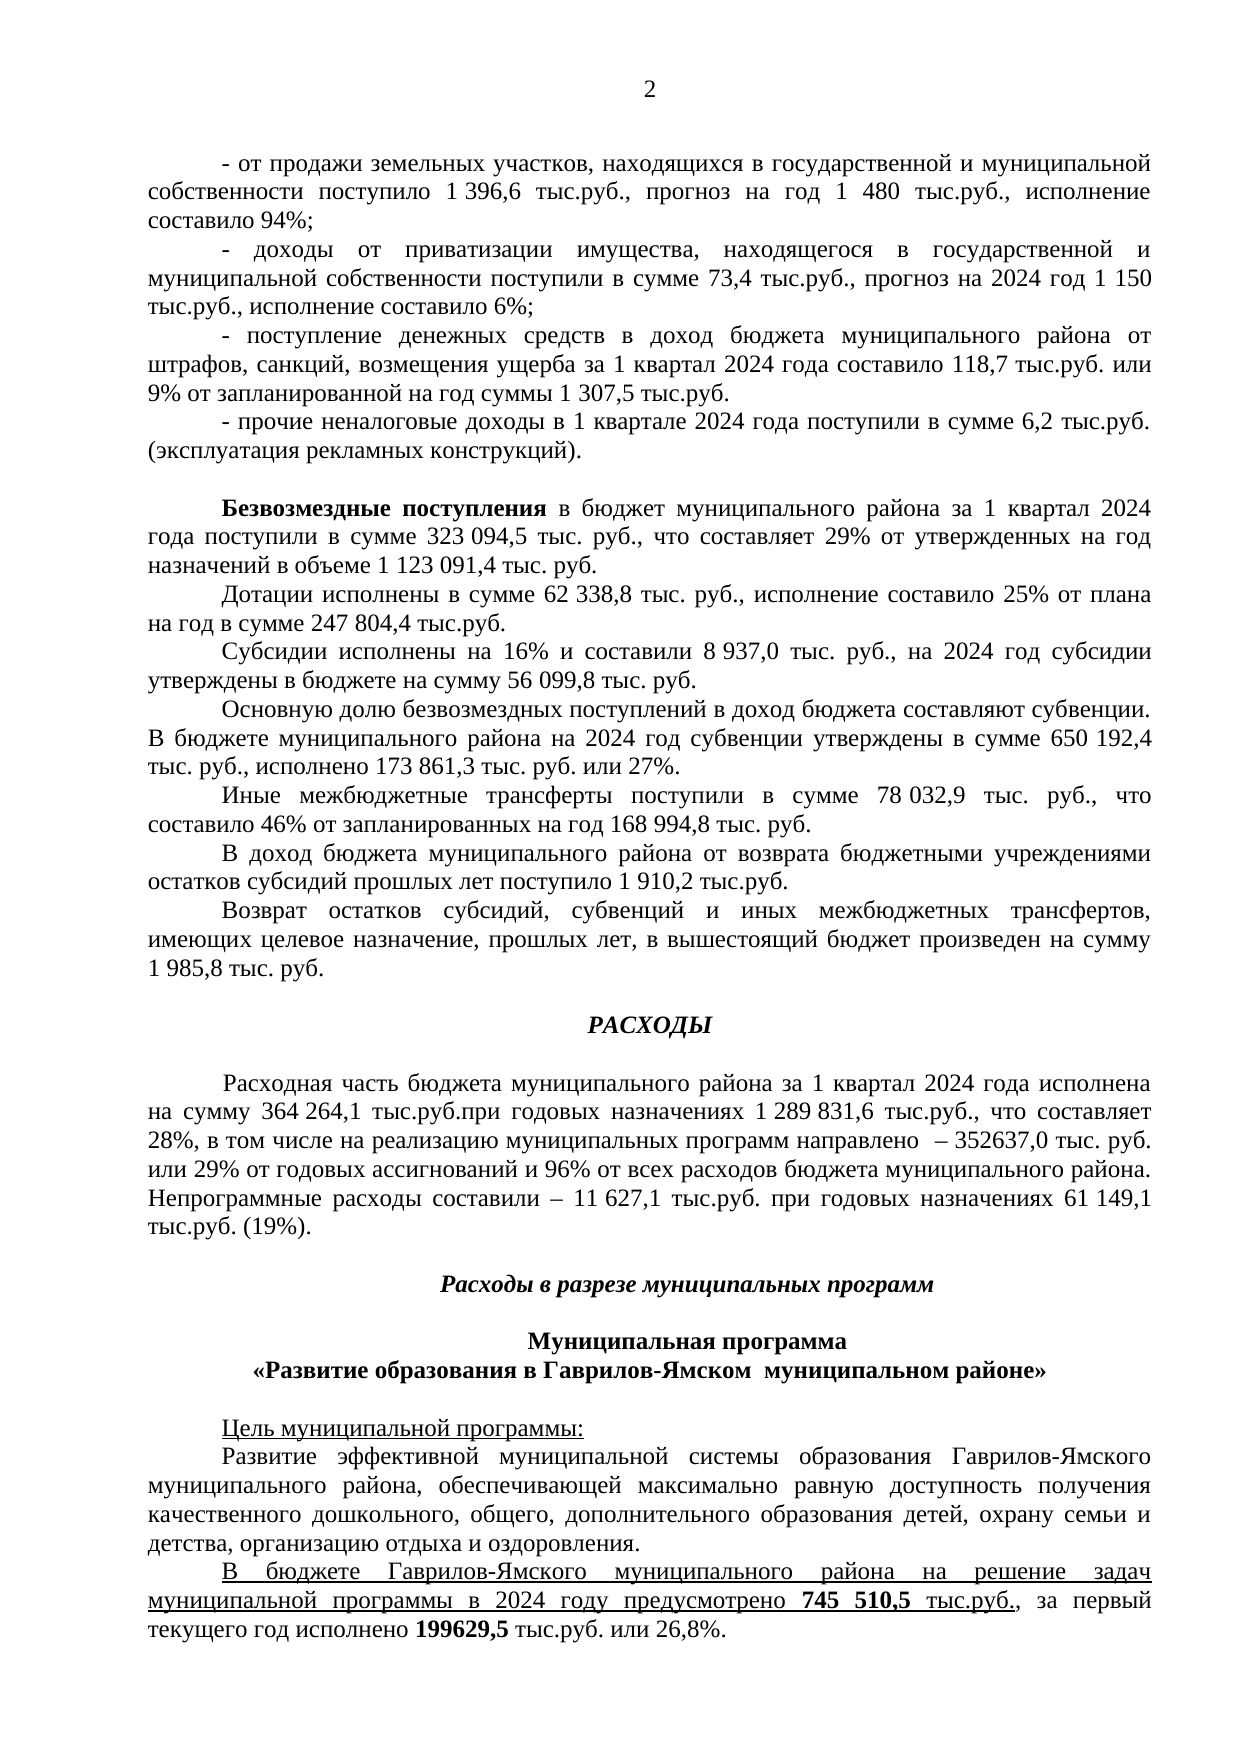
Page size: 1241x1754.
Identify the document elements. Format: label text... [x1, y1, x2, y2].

text Дотации исполнены в сумме 62 338,8 тыс. руб., исполнение составило 25% от плана на год в сумме 247 804,4 тыс.руб. [148, 579, 1152, 636]
text - доходы от приватизации имущества, находящегося в государственной и муниципальной собственности поступили в сумме 73,4 тыс.руб., прогноз на 2024 год 1 150 тыс.руб., исполнение составило 6%; [148, 234, 1152, 320]
text Расходная часть бюджета муниципального района за 1 квартал 2024 года исполнена на сумму 364 264,1 тыс.руб.при годовых назначениях 1 289 831,6 тыс.руб., что составляет 28%, в том числе на реализацию муниципальных программ направлено – 352637,0 тыс. руб. или 29% от годовых ассигнований и 96% от всех расходов бюджета муниципального района. Непрограммные расходы составили – 11 627,1 тыс.руб. при годовых назначениях 61 149,1 тыс.руб. (19%). [148, 1068, 1152, 1240]
text Иные межбюджетные трансферты поступили в сумме 78 032,9 тыс. руб., что составило 46% от запланированных на год 168 994,8 тыс. руб. [148, 780, 1152, 838]
text В бюджете Гаврилов-Ямского муниципального района на решение задач муниципальной программы в 2024 году предусмотрено 745 510,5 тыс.руб., за первый текущего год исполнено 199629,5 тыс.руб. или 26,8%. [148, 1556, 1152, 1643]
subtitle Расходы в разрезе муниципальных программ [148, 1269, 1152, 1298]
text - прочие неналоговые доходы в 1 квартале 2024 года поступили в сумме 6,2 тыс.руб. (эксплуатация рекламных конструкций). [148, 406, 1152, 464]
text Субсидии исполнены на 16% и составили 8 937,0 тыс. руб., на 2024 год субсидии утверждены в бюджете на сумму 56 099,8 тыс. руб. [148, 636, 1152, 694]
text Основную долю безвозмездных поступлений в доход бюджета составляют субвенции. В бюджете муниципального района на 2024 год субвенции утверждены в сумме 650 192,4 тыс. руб., исполнено 173 861,3 тыс. руб. или 27%. [148, 694, 1152, 780]
subtitle «Развитие образования в Гаврилов-Ямском муниципальном районе» [148, 1355, 1152, 1384]
subtitle Муниципальная программа [148, 1326, 1152, 1355]
text - поступление денежных средств в доход бюджета муниципального района от штрафов, санкций, возмещения ущерба за 1 квартал 2024 года составило 118,7 тыс.руб. или 9% от запланированной на год суммы 1 307,5 тыс.руб. [148, 320, 1152, 406]
text Возврат остатков субсидий, субвенций и иных межбюджетных трансфертов, имеющих целевое назначение, прошлых лет, в вышестоящий бюджет произведен на сумму 1 985,8 тыс. руб. [148, 895, 1152, 981]
text Развитие эффективной муниципальной системы образования Гаврилов-Ямского муниципального района, обеспечивающей максимально равную доступность получения качественного дошкольного, общего, дополнительного образования детей, охрану семьи и детства, организацию отдыха и оздоровления. [148, 1441, 1152, 1556]
text - от продажи земельных участков, находящихся в государственной и муниципальной собственности поступило 1 396,6 тыс.руб., прогноз на год 1 480 тыс.руб., исполнение составило 94%; [148, 148, 1152, 234]
text Цель муниципальной программы: [148, 1413, 1152, 1441]
text Безвозмездные поступления в бюджет муниципального района за 1 квартал 2024 года поступили в сумме 323 094,5 тыс. руб., что составляет 29% от утвержденных на год назначений в объеме 1 123 091,4 тыс. руб. [148, 493, 1152, 579]
text В доход бюджета муниципального района от возврата бюджетными учреждениями остатков субсидий прошлых лет поступило 1 910,2 тыс.руб. [148, 838, 1152, 895]
text РАСХОДЫ [148, 1010, 1152, 1039]
